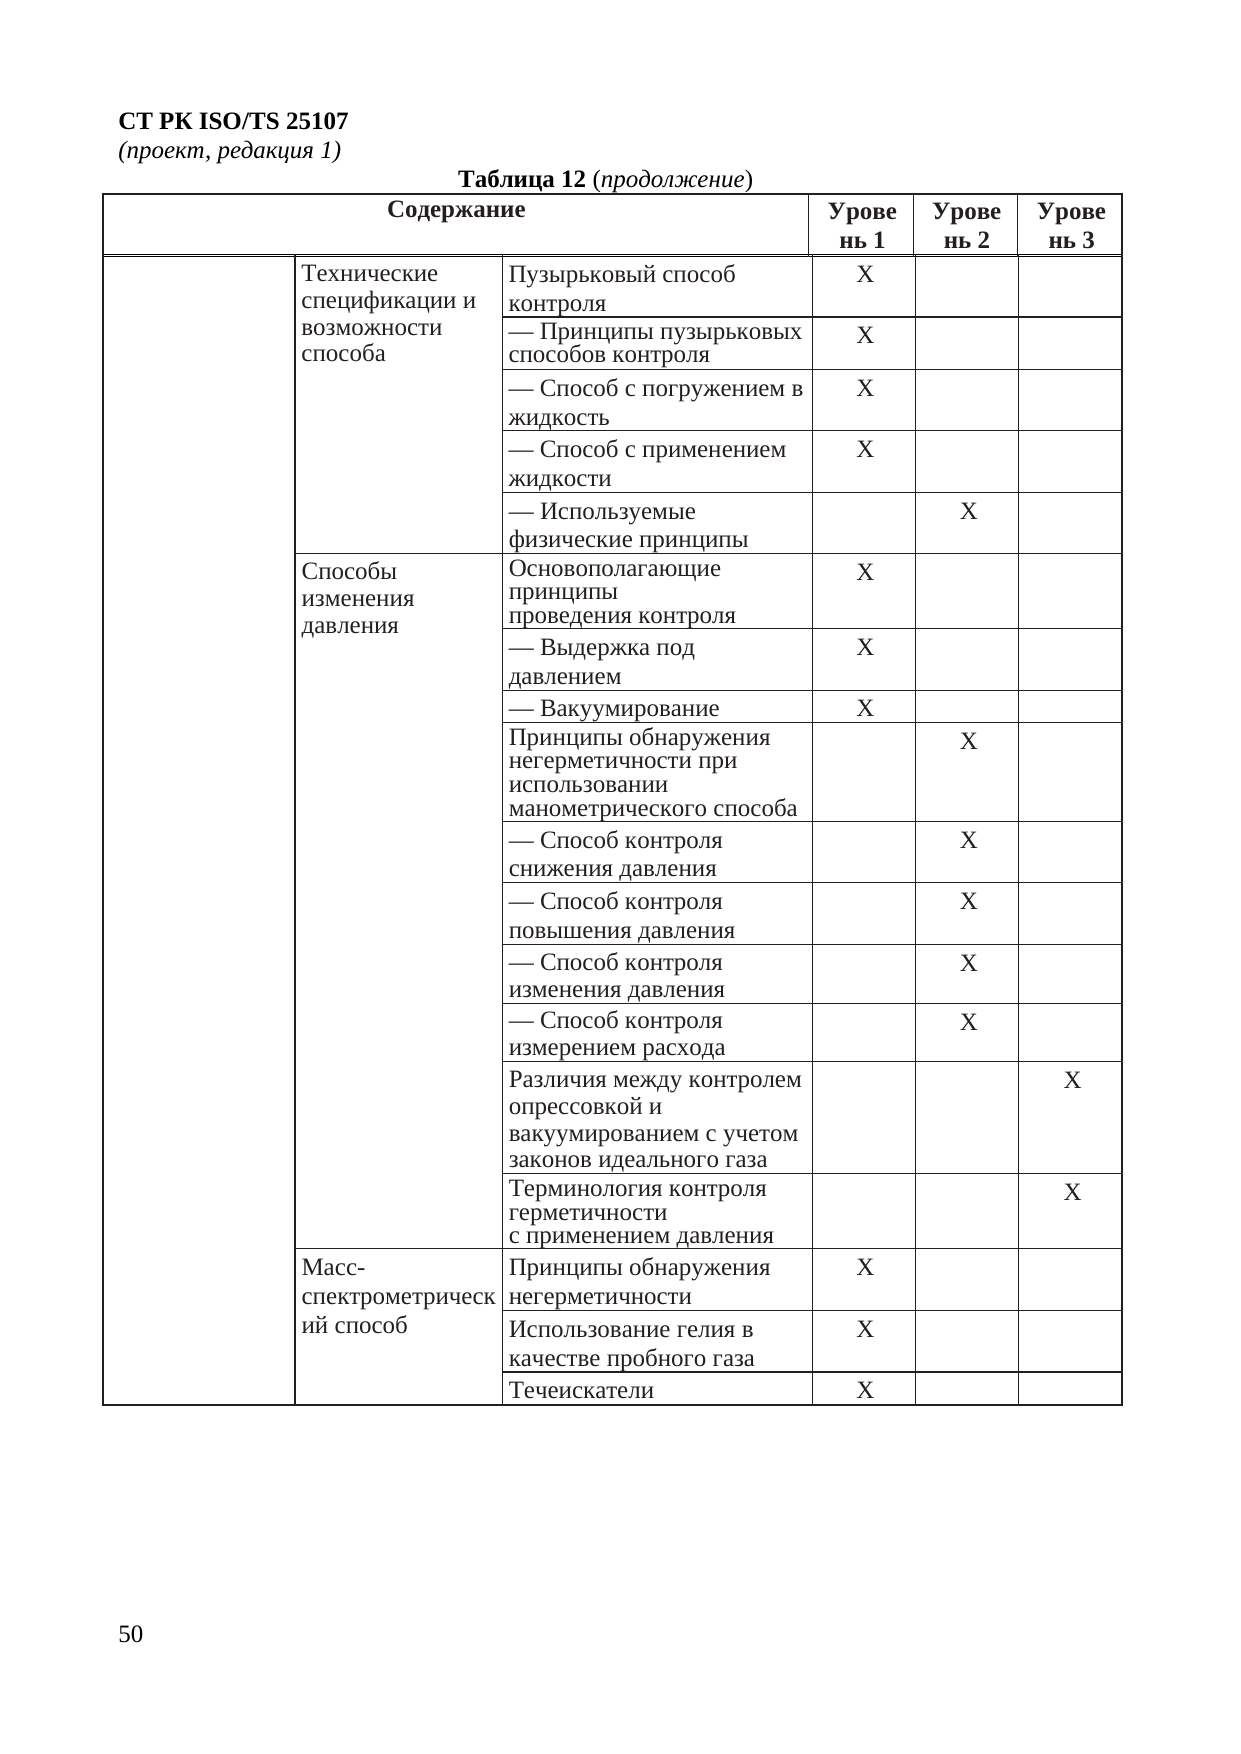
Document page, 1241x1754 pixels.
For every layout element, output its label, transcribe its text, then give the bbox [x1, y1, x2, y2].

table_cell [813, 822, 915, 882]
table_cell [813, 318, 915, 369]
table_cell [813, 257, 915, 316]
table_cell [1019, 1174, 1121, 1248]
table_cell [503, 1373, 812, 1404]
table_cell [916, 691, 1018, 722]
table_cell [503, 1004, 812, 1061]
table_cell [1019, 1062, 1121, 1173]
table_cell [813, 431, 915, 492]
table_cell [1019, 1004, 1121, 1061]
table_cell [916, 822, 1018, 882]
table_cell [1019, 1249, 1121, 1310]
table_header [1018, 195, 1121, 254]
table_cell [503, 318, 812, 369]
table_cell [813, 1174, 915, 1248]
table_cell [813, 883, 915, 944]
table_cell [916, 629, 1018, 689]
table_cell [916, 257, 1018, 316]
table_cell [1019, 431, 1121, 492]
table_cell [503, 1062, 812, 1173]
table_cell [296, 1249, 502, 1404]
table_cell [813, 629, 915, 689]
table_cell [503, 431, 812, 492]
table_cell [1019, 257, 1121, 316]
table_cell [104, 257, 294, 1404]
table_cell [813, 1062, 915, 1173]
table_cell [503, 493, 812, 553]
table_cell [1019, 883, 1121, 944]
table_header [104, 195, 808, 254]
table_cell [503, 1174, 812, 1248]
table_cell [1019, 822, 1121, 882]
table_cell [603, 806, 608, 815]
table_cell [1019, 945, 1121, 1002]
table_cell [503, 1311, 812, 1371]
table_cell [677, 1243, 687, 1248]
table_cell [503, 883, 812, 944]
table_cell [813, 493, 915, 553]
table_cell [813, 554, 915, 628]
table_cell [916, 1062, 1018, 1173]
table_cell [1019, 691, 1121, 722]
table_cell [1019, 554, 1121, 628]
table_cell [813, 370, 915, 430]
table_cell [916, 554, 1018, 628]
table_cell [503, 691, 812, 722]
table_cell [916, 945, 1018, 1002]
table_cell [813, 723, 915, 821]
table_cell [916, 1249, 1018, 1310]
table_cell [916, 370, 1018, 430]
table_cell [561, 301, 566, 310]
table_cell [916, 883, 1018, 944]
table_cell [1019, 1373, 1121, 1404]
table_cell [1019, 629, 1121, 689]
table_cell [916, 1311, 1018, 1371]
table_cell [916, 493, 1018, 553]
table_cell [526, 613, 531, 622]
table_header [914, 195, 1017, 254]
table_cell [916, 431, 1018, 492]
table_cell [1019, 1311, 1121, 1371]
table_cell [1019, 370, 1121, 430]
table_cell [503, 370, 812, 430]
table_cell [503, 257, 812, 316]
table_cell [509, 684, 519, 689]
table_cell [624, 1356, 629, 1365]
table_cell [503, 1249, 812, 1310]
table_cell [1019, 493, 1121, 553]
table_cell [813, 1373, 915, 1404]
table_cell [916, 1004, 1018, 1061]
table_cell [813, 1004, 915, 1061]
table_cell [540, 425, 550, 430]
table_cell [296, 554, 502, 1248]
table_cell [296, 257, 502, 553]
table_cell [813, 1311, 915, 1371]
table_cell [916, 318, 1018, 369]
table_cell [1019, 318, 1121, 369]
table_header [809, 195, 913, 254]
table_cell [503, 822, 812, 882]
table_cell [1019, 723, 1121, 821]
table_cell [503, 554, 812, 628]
text Таблица 12 (продолжение) [118, 164, 1092, 192]
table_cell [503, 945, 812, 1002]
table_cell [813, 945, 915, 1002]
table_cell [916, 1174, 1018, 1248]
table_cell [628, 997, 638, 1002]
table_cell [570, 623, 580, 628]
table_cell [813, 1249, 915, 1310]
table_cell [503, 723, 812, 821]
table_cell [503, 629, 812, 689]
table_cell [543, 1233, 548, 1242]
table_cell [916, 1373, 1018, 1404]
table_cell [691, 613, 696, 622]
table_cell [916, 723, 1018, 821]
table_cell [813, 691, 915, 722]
